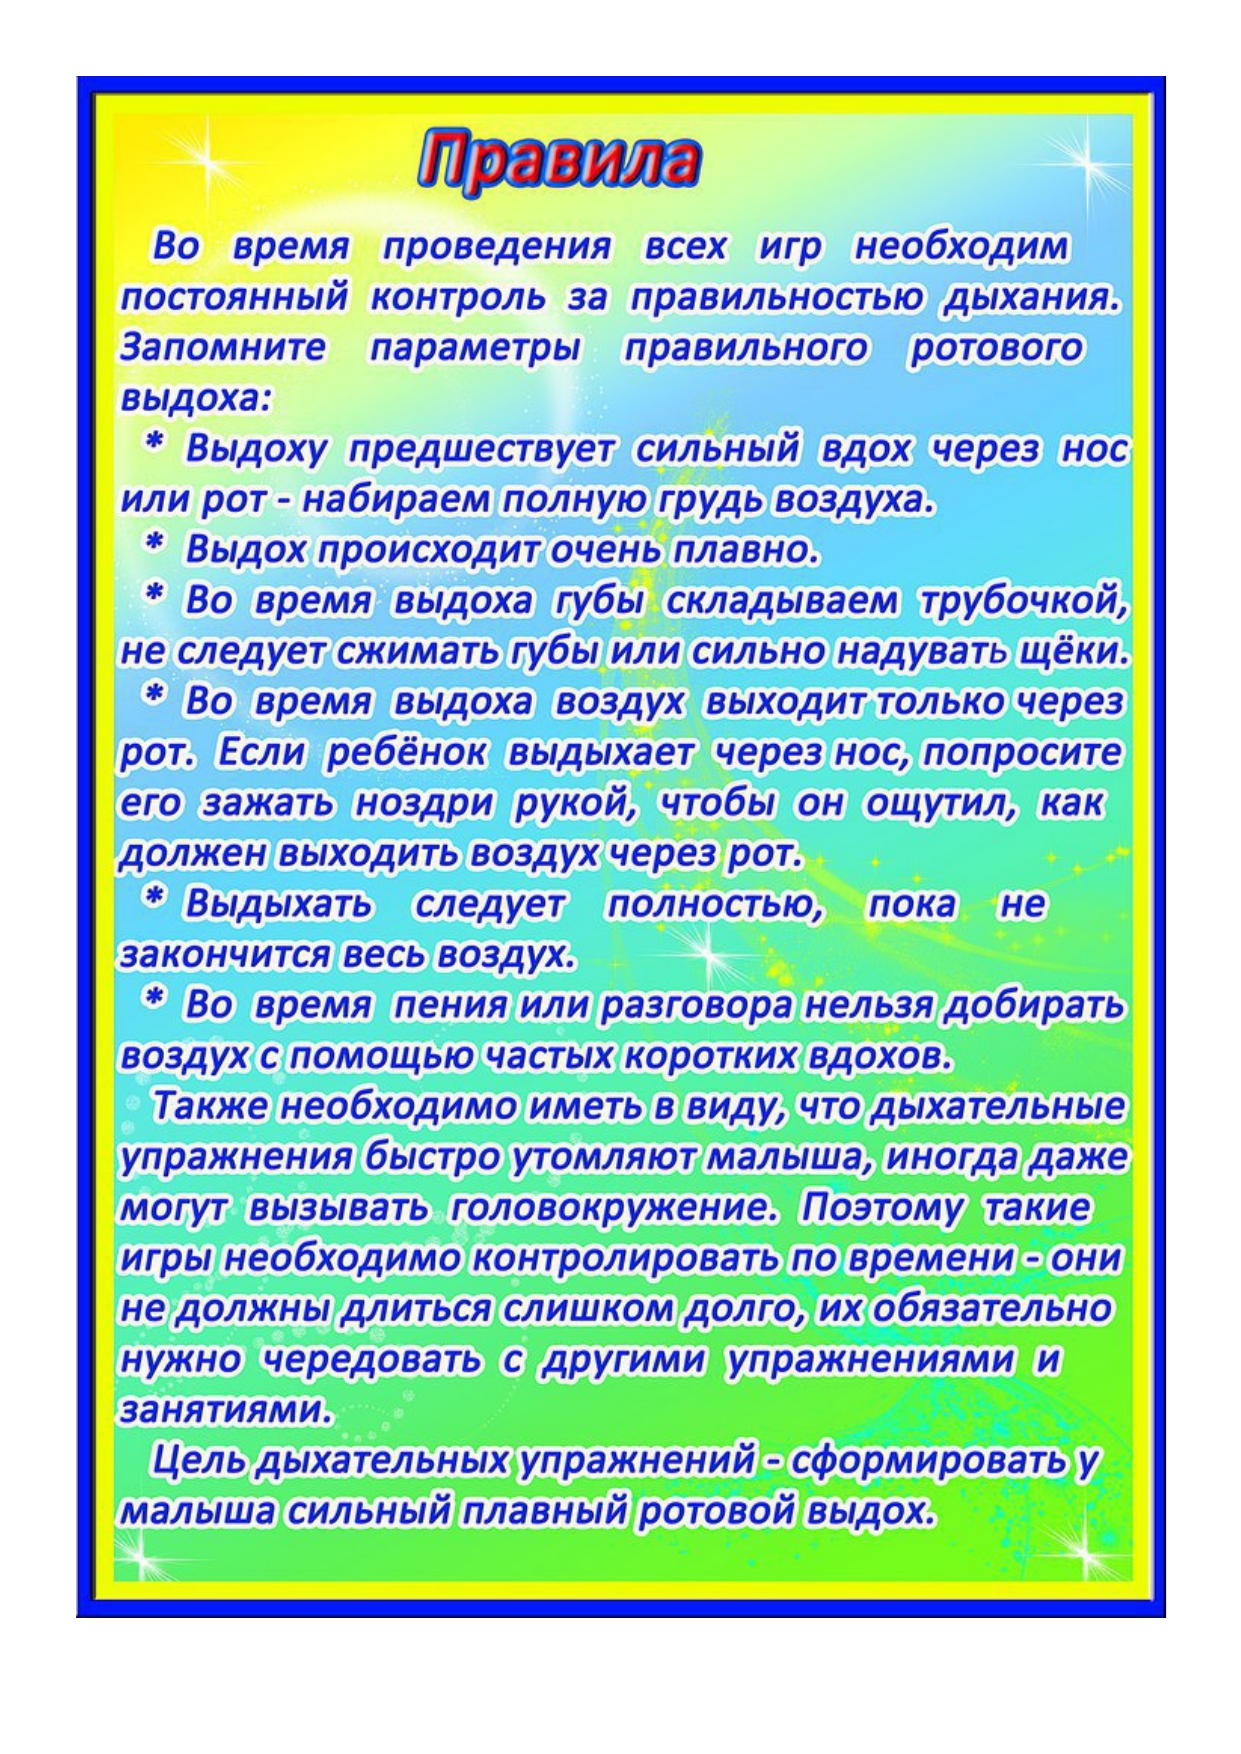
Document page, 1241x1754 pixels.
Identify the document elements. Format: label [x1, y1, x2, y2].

picture [76, 76, 1167, 1618]
